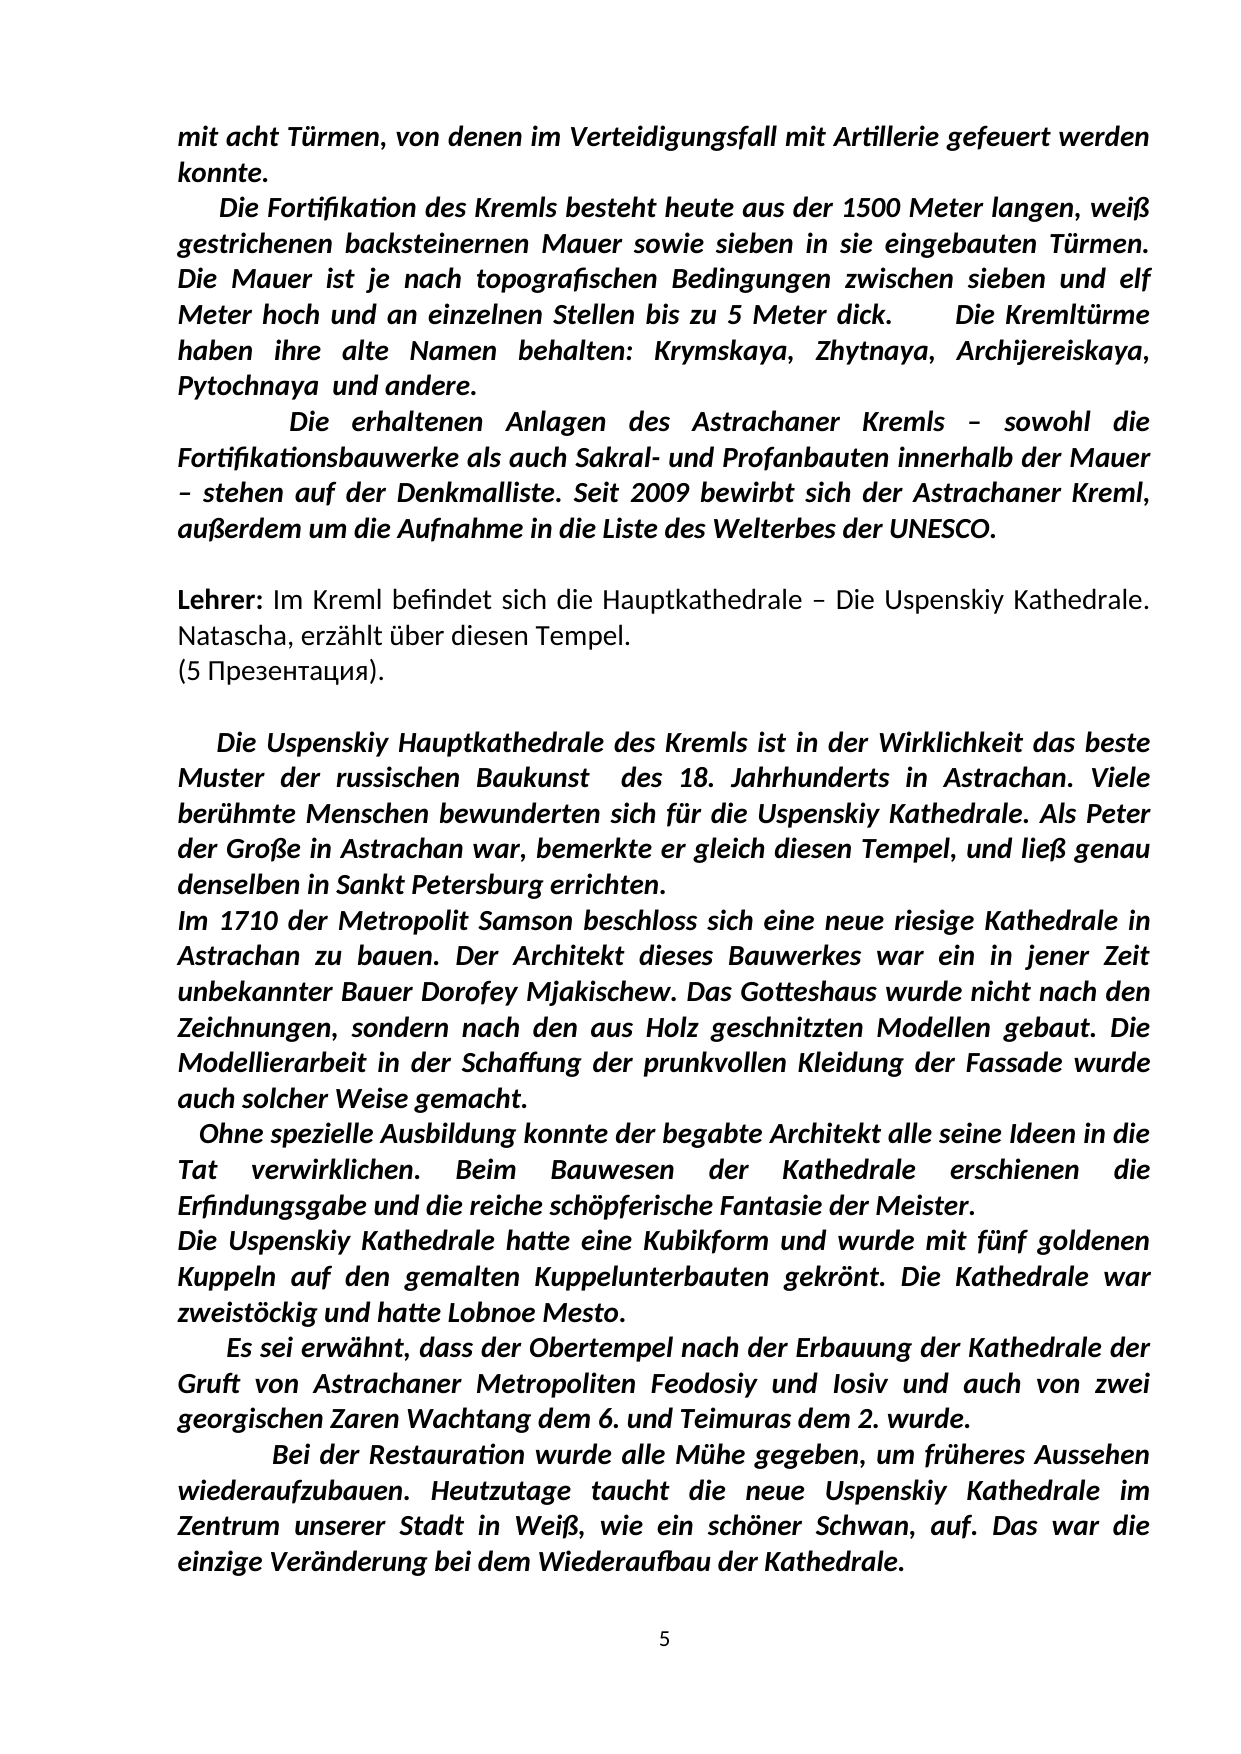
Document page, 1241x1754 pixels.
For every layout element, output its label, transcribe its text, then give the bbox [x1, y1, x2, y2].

text Lehrer: Im Kreml befindet sich die Hauptkathedrale – Die Uspenskiy Kathedrale. Natascha, erzählt über diesen Tempel. [177, 581, 1152, 652]
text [177, 118, 1152, 189]
text Bei der Restauration wurde alle Mühe gegeben, um früheres Aussehen wiederaufzubauen. Heutzutage taucht die neue Uspenskiy Kathedrale im Zentrum unserer Stadt in Weiß, wie ein schöner Schwan, auf. Das war die einzige Veränderung bei dem Wiederaufbau der Kathedrale. [177, 1436, 1152, 1579]
text Es sei erwähnt, dass der Obertempel nach der Erbauung der Kathedrale der Gruft von Astrachaner Metropoliten Feodosiy und Iosiv und auch von zwei georgischen Zaren Wachtang dem 6. und Teimuras dem 2. wurde. [177, 1329, 1152, 1436]
text Ohne spezielle Ausbildung konnte der begabte Architekt alle seine Ideen in die Tat verwirklichen. Beim Bauwesen der Kathedrale erschienen die Erfindungsgabe und die reiche schöpferische Fantasie der Meister. [177, 1116, 1152, 1222]
text Die erhaltenen Anlagen des Astrachaner Kremls – sowohl die Fortifikationsbauwerke als auch Sakral- und Profanbauten innerhalb der Mauer – stehen auf der Denkmalliste. Seit 2009 bewirbt sich der Astrachaner Kreml, außerdem um die Aufnahme in die Liste des Welterbes der UNESCO. [177, 403, 1152, 546]
text Die Uspenskiy Hauptkathedrale des Kremls ist in der Wirklichkeit das beste Muster der russischen Baukunst des 18. Jahrhunderts in Astrachan. Viele berühmte Menschen bewunderten sich für die Uspenskiy Kathedrale. Als Peter der Große in Astrachan war, bemerkte er gleich diesen Tempel, und ließ genau denselben in Sankt Petersburg errichten. [177, 724, 1152, 902]
text Die Uspenskiy Kathedrale hatte eine Kubikform und wurde mit fünf goldenen Kuppeln auf den gemalten Kuppelunterbauten gekrönt. Die Kathedrale war zweistöckig und hatte Lobnoe Mesto. [177, 1222, 1152, 1329]
text Die Fortifikation des Kremls besteht heute aus der 1500 Meter langen, weiß gestrichenen backsteinernen Mauer sowie sieben in sie eingebauten Türmen. Die Mauer ist je nach topografischen Bedingungen zwischen sieben und elf Meter hoch und an einzelnen Stellen bis zu 5 Meter dick. Die Kremltürme haben ihre alte Namen behalten: Krymskaya, Zhytnaya, Archijereiskaya, Pytochnaya und andere. [177, 189, 1152, 403]
text (5 Презентация). [177, 652, 1152, 688]
text Im 1710 der Metropolit Samson beschloss sich eine neue riesige Kathedrale in Astrachan zu bauen. Der Architekt dieses Bauwerkes war ein in jener Zeit unbekannter Bauer Dorofey Mjakischew. Das Gotteshaus wurde nicht nach den Zeichnungen, sondern nach den aus Holz geschnitzten Modellen gebaut. Die Modellierarbeit in der Schaffung der prunkvollen Kleidung der Fassade wurde auch solcher Weise gemacht. [177, 902, 1152, 1116]
